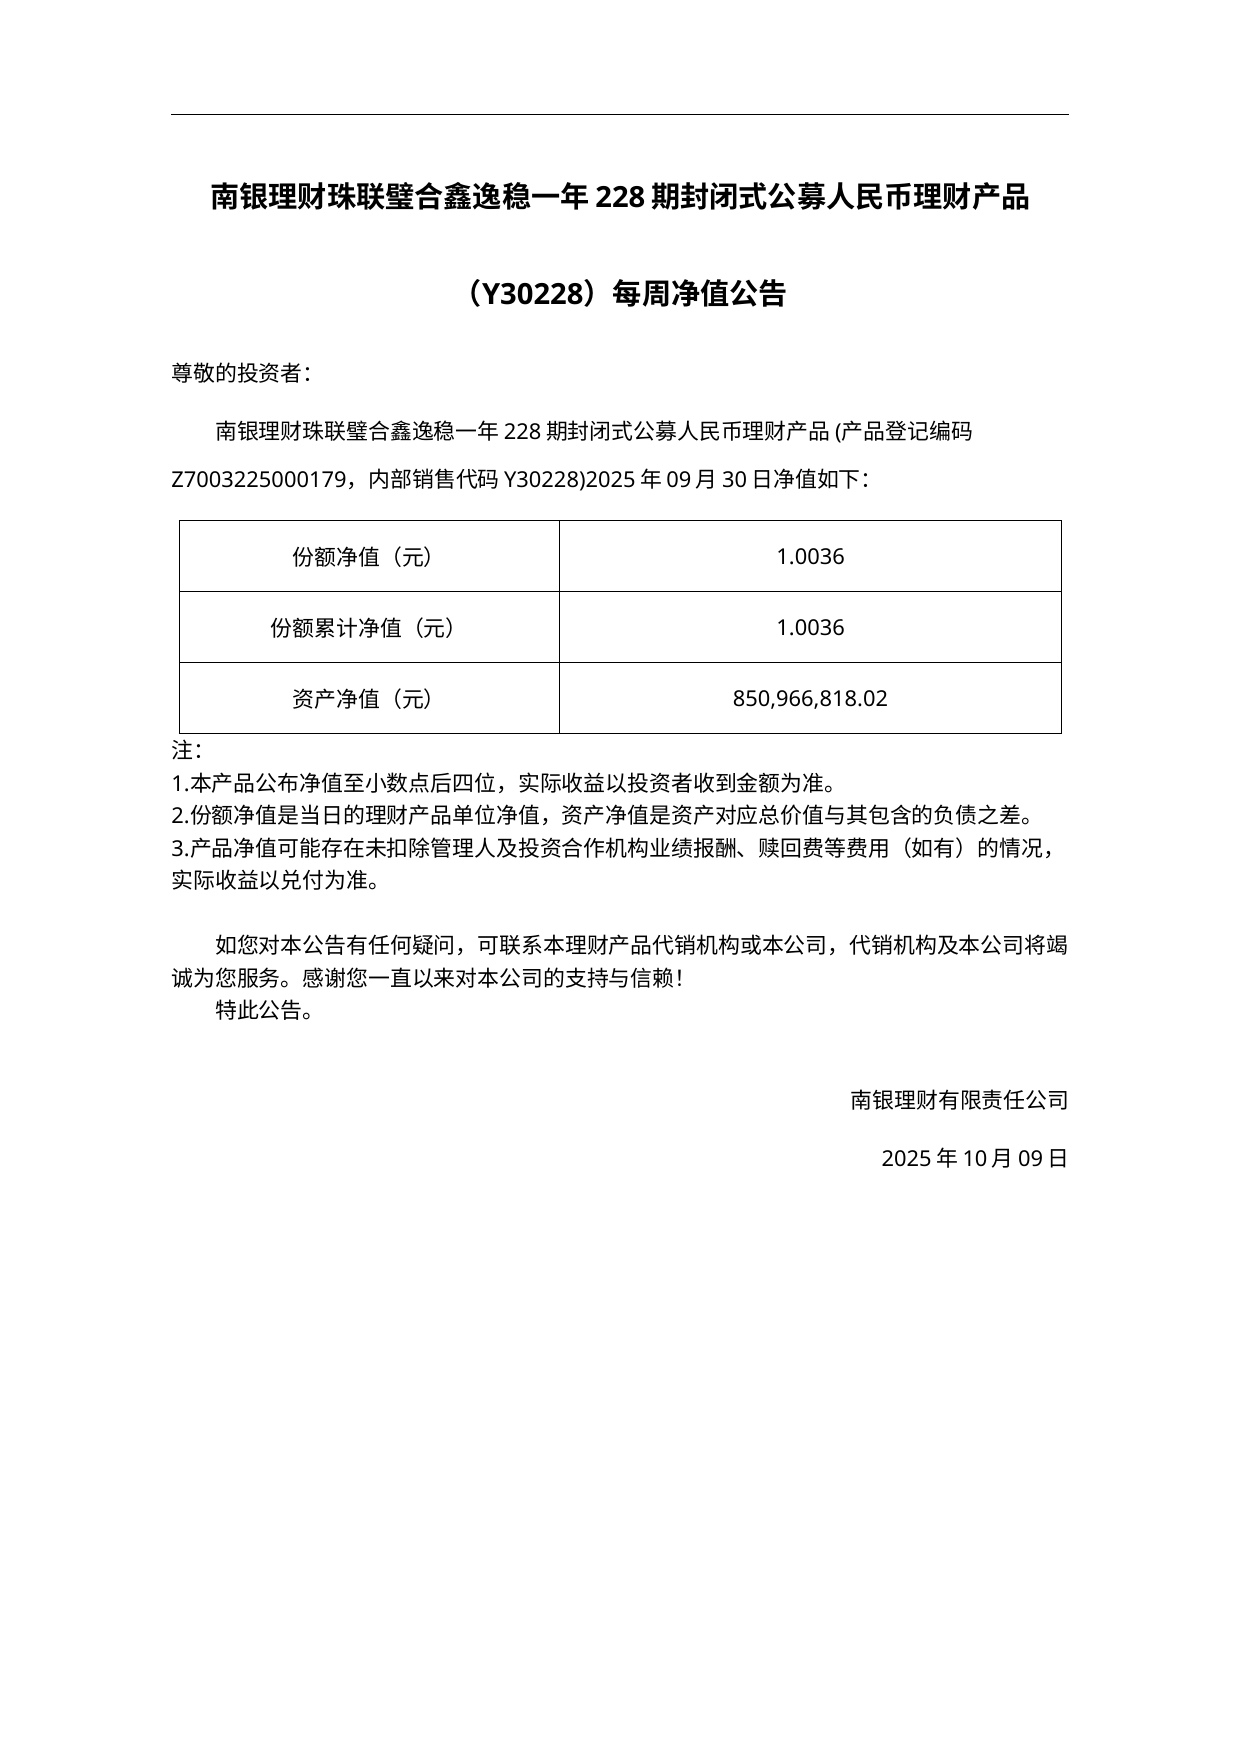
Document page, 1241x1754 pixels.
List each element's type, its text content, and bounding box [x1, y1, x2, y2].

table_header 份额净值（元） [180, 521, 559, 591]
table_cell 850,966,818.02 [560, 663, 1061, 733]
text 南银理财有限责任公司 [171, 1082, 1069, 1115]
text 3.产品净值可能存在未扣除管理人及投资合作机构业绩报酬、赎回费等费用（如有）的情况，实际收益以兑付为准。 [171, 830, 1069, 895]
text 尊敬的投资者： [171, 355, 1069, 388]
table_cell 资产净值（元） [180, 663, 559, 733]
text 1.本产品公布净值至小数点后四位，实际收益以投资者收到金额为准。 [171, 765, 1069, 798]
text 如您对本公告有任何疑问，可联系本理财产品代销机构或本公司，代销机构及本公司将竭诚为您服务。感谢您一直以来对本公司的支持与信赖！ [171, 928, 1069, 993]
text 南银理财珠联璧合鑫逸稳一年228期封闭式公募人民币理财产品（Y30228）每周净值公告 [171, 162, 1069, 324]
table_header 1.0036 [560, 521, 1061, 591]
text 特此公告。 [171, 993, 1069, 1025]
text 2025年10月09日 [171, 1140, 1069, 1173]
text 南银理财珠联璧合鑫逸稳一年228期封闭式公募人民币理财产品 (产品登记编码Z7003225000179，内部销售代码Y30228)2025年09月30日净值如下： [171, 413, 1069, 494]
text 2.份额净值是当日的理财产品单位净值，资产净值是资产对应总价值与其包含的负债之差。 [171, 798, 1069, 830]
table_cell 份额累计净值（元） [180, 592, 559, 662]
text 注： [171, 733, 1069, 765]
table_cell 1.0036 [560, 592, 1061, 662]
